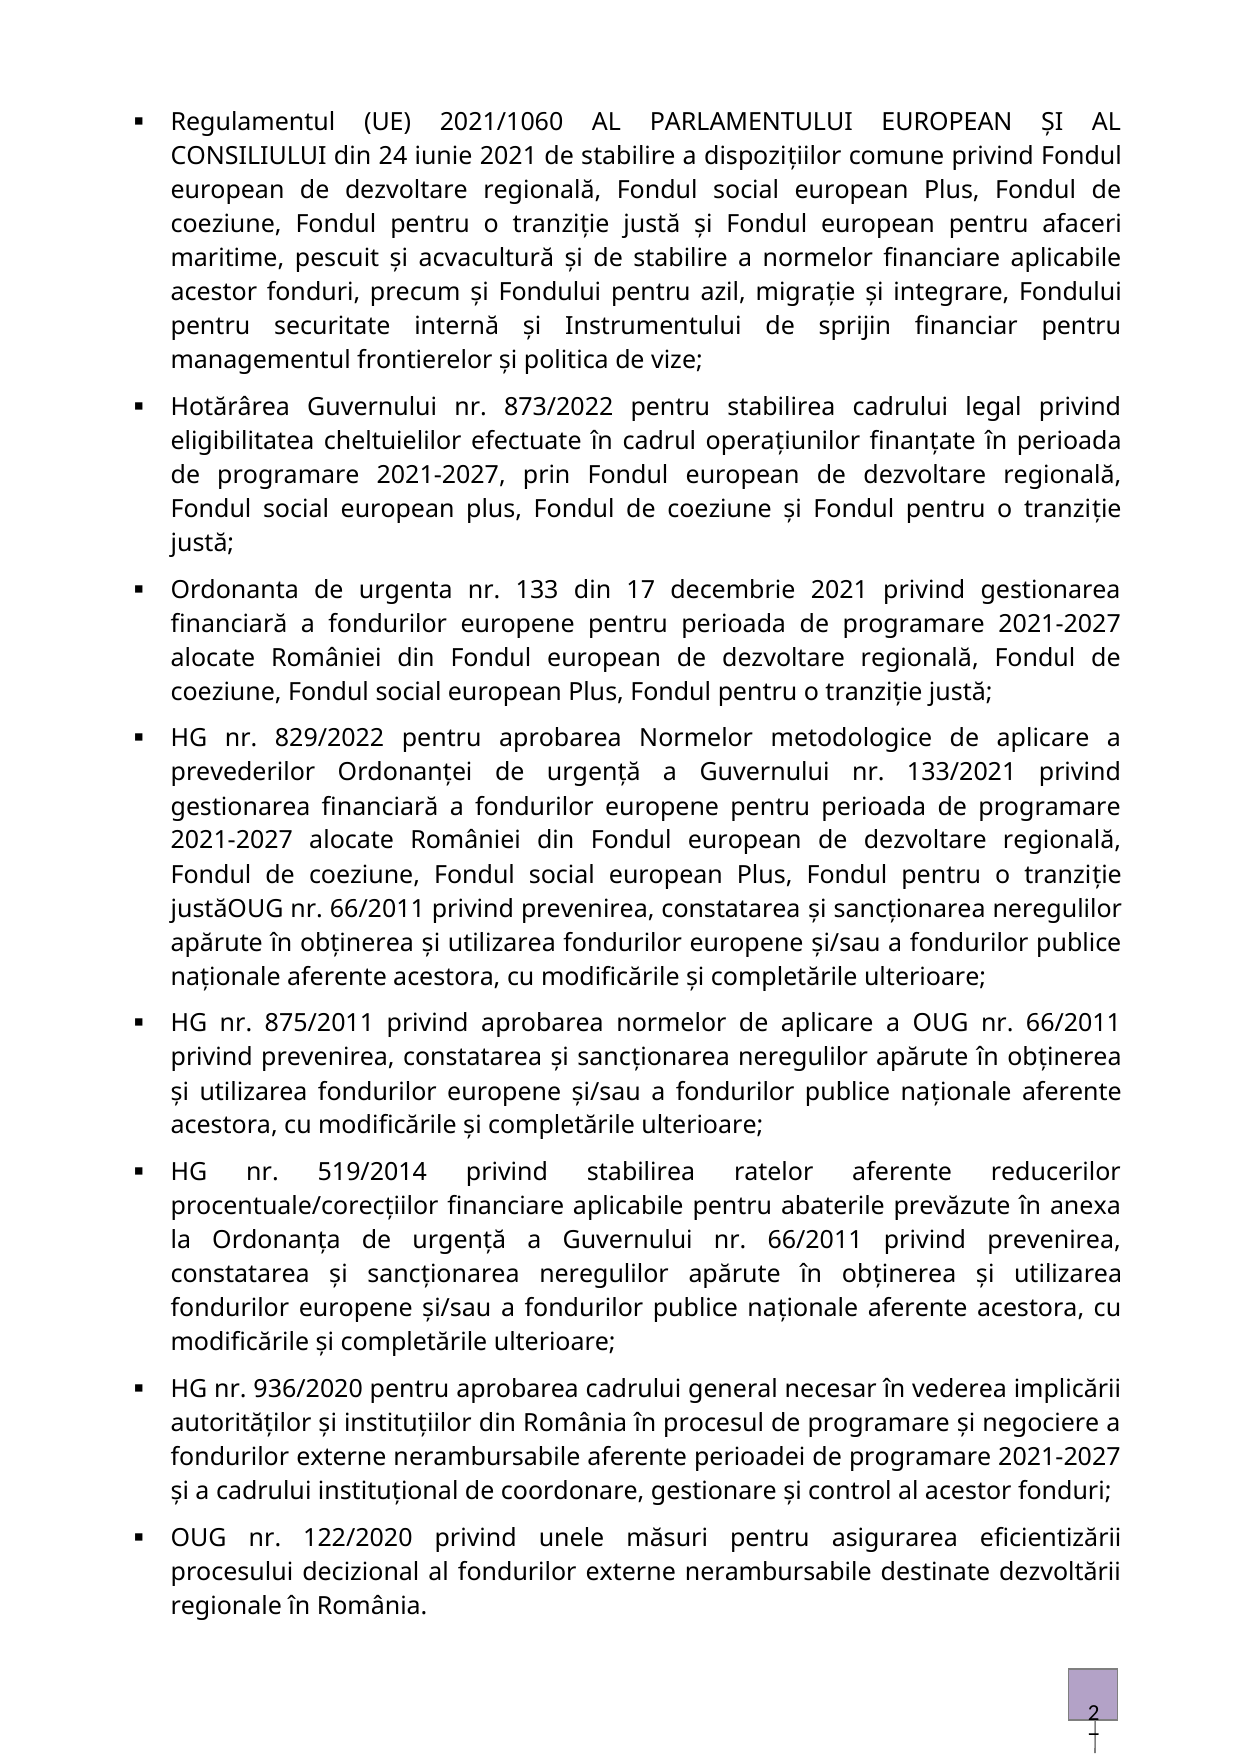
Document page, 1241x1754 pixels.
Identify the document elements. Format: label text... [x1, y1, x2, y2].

list Regulamentul (UE) 2021/1060 AL PARLAMENTULUI EUROPEAN ȘI AL CONSILIULUI din 24 iunie 2021 de stabilire a dispozițiilor comune privind Fondul european de dezvoltare regională, Fondul social european Plus, Fondul de coeziune, Fondul pentru o tranziție justă și Fondul european pentru afaceri maritime, pescuit și acvacultură și de stabilire a normelor financiare aplicabile acestor fonduri, precum și Fondului pentru azil, migrație și integrare, Fondului pentru securitate internă și Instrumentului de sprijin financiar pentru managementul frontierelor și politica de vize; [133, 103, 1122, 376]
list OUG nr. 122/2020 privind unele măsuri pentru asigurarea eficientizării procesului decizional al fondurilor externe nerambursabile destinate dezvoltării regionale în România. [133, 1519, 1122, 1622]
list HG nr. 936/2020 pentru aprobarea cadrului general necesar în vederea implicării autorităților și instituțiilor din România în procesul de programare și negociere a fondurilor externe nerambursabile aferente perioadei de programare 2021-2027 și a cadrului instituțional de coordonare, gestionare și control al acestor fonduri; [133, 1371, 1122, 1507]
list Ordonanta de urgenta nr. 133 din 17 decembrie 2021 privind gestionarea financiară a fondurilor europene pentru perioada de programare 2021-2027 alocate României din Fondul european de dezvoltare regională, Fondul de coeziune, Fondul social european Plus, Fondul pentru o tranziție justă; [133, 571, 1122, 707]
list HG nr. 519/2014 privind stabilirea ratelor aferente reducerilor procentuale/corecţiilor financiare aplicabile pentru abaterile prevăzute în anexa la Ordonanţa de urgenţă a Guvernului nr. 66/2011 privind prevenirea, constatarea și sancționarea neregulilor apărute în obținerea și utilizarea fondurilor europene și/sau a fondurilor publice naționale aferente acestora, cu modificările și completările ulterioare; [133, 1154, 1122, 1358]
list HG nr. 829/2022 pentru aprobarea Normelor metodologice de aplicare a prevederilor Ordonanţei de urgenţă a Guvernului nr. 133/2021 privind gestionarea financiară a fondurilor europene pentru perioada de programare 2021-2027 alocate României din Fondul european de dezvoltare regională, Fondul de coeziune, Fondul social european Plus, Fondul pentru o tranziție justăOUG nr. 66/2011 privind prevenirea, constatarea şi sancţionarea neregulilor apărute în obţinerea şi utilizarea fondurilor europene şi/sau a fondurilor publice naţionale aferente acestora, cu modificările și completările ulterioare; [133, 720, 1122, 992]
list HG nr. 875/2011 privind aprobarea normelor de aplicare a OUG nr. 66/2011 privind prevenirea, constatarea și sancționarea neregulilor apărute în obținerea și utilizarea fondurilor europene și/sau a fondurilor publice naționale aferente acestora, cu modificările și completările ulterioare; [133, 1005, 1122, 1141]
list Hotărârea Guvernului nr. 873/2022 pentru stabilirea cadrului legal privind eligibilitatea cheltuielilor efectuate în cadrul operațiunilor finanțate în perioada de programare 2021-2027, prin Fondul european de dezvoltare regională, Fondul social european plus, Fondul de coeziune și Fondul pentru o tranziție justă; [133, 388, 1122, 559]
